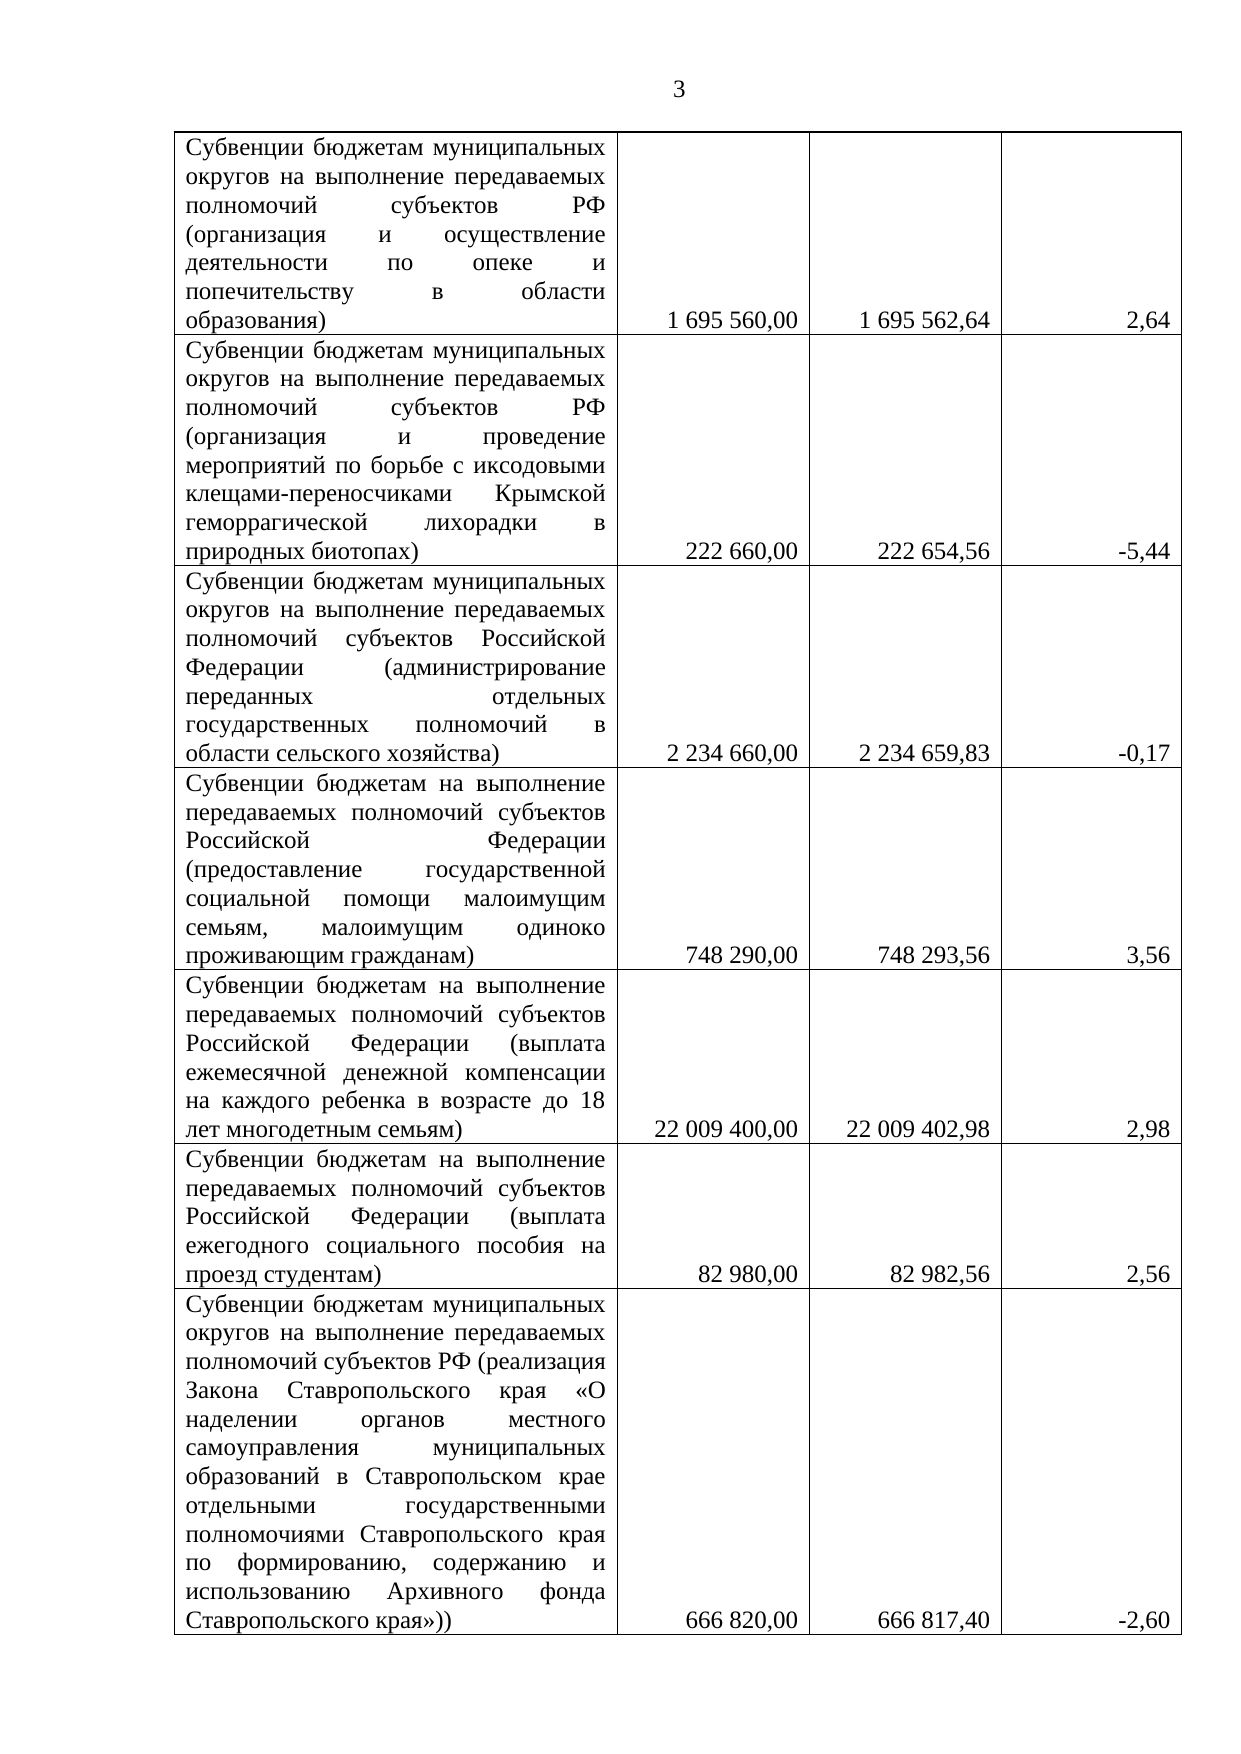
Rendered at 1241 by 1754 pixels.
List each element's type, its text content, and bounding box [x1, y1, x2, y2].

table_cell -2,60 [1002, 1289, 1181, 1634]
table_cell 82 980,00 [618, 1144, 809, 1288]
table_cell 222 660,00 [618, 335, 809, 565]
table_cell 1 695 562,64 [810, 133, 1001, 334]
table_cell 2,56 [1002, 1144, 1181, 1288]
table_cell Субвенции бюджетам на выполнение передаваемых полномочий субъектов Российской Федерации (предоставление государственной социальной помощи малоимущим семьям, малоимущим одиноко проживающим гражданам) [175, 768, 617, 969]
table_cell 666 817,40 [810, 1289, 1001, 1634]
table_cell 1 695 560,00 [618, 133, 809, 334]
table_cell 2,98 [1002, 970, 1181, 1143]
table_cell Субвенции бюджетам на выполнение передаваемых полномочий субъектов Российской Федерации (выплата ежемесячной денежной компенсации на каждого ребенка в возрасте до 18 лет многодетным семьям) [175, 970, 617, 1143]
table_cell 2 234 659,83 [810, 566, 1001, 767]
table_cell 2,64 [1002, 133, 1181, 334]
table_cell Субвенции бюджетам муниципальных округов на выполнение передаваемых полномочий субъектов РФ (организация и проведение мероприятий по борьбе с иксодовыми клещами-переносчиками Крымской геморрагической лихорадки в природных биотопах) [175, 335, 617, 565]
table_cell 748 290,00 [618, 768, 809, 969]
table_cell Субвенции бюджетам муниципальных округов на выполнение передаваемых полномочий субъектов РФ (реализация Закона Ставропольского края «О наделении органов местного самоуправления муниципальных образований в Ставропольском крае отдельными государственными полномочиями Ставропольского края по формированию, содержанию и использованию Архивного фонда Ставропольского края»)) [175, 1289, 617, 1634]
table_cell 22 009 400,00 [618, 970, 809, 1143]
table_cell -5,44 [1002, 335, 1181, 565]
table_cell 222 654,56 [810, 335, 1001, 565]
table_cell 3,56 [1002, 768, 1181, 969]
table_cell 22 009 402,98 [810, 970, 1001, 1143]
table_cell 82 982,56 [810, 1144, 1001, 1288]
table_cell Субвенции бюджетам на выполнение передаваемых полномочий субъектов Российской Федерации (выплата ежегодного социального пособия на проезд студентам) [175, 1144, 617, 1288]
table_cell 748 293,56 [810, 768, 1001, 969]
table_cell Субвенции бюджетам муниципальных округов на выполнение передаваемых полномочий субъектов Российской Федерации (администрирование переданных отдельных государственных полномочий в области сельского хозяйства) [175, 566, 617, 767]
table_cell 666 820,00 [618, 1289, 809, 1634]
table_cell -0,17 [1002, 566, 1181, 767]
table_cell Субвенции бюджетам муниципальных округов на выполнение передаваемых полномочий субъектов РФ (организация и осуществление деятельности по опеке и попечительству в области образования) [175, 133, 617, 334]
table_cell 2 234 660,00 [618, 566, 809, 767]
